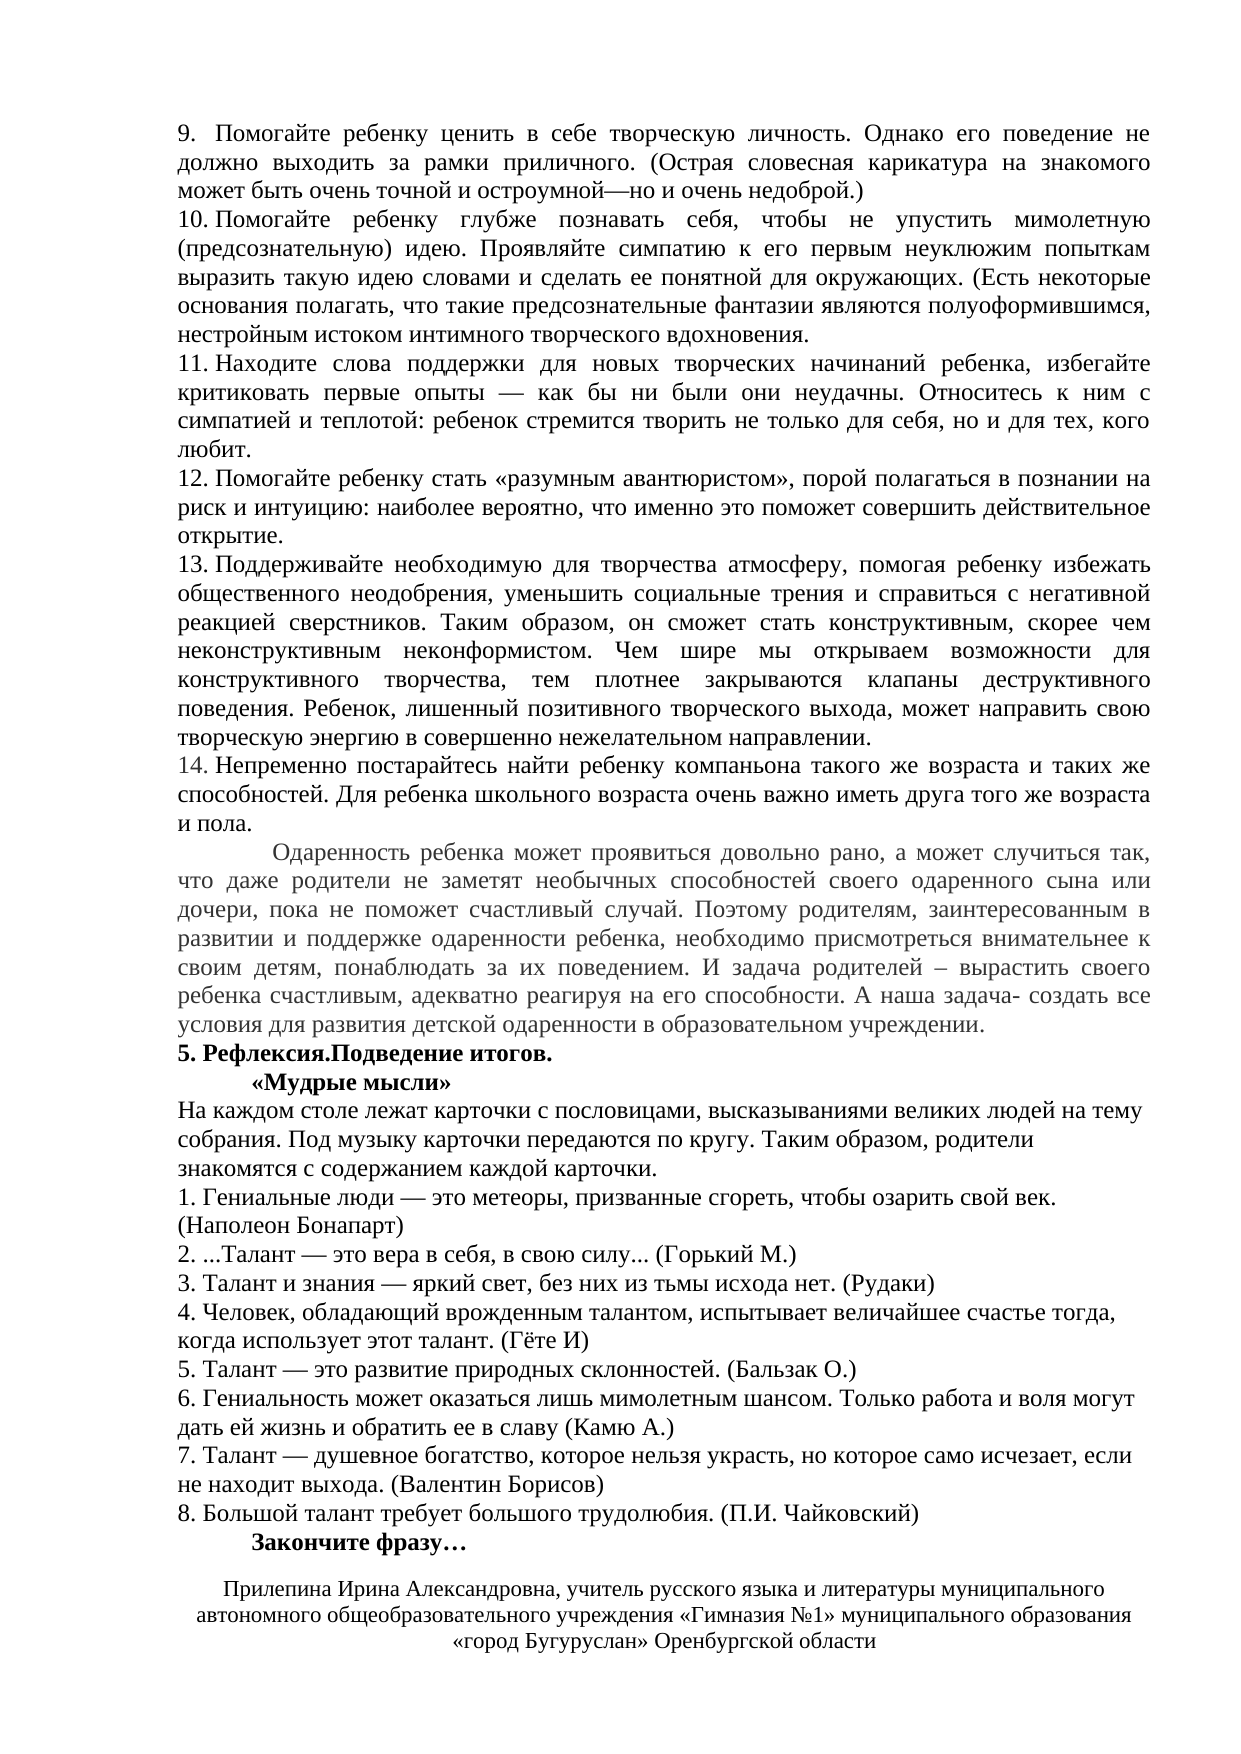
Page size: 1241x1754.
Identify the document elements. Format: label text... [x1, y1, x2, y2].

text 2. ...Талант — это вера в себя, в свою силу... (Горький М.) [177, 1239, 1152, 1268]
text 1. Гениальные люди — это метеоры, призванные сгореть, чтобы озарить свой век. (Наполеон Бонапарт) [177, 1182, 1152, 1239]
list Помогайте ребенку стать «разумным авантюристом», порой полагаться в познании на риск и интуицию: наиболее вероятно, что именно это поможет совершить действительное открытие. [177, 463, 1152, 549]
text 6. Гениальность может оказаться лишь мимолетным шансом. Только работа и воля могут дать ей жизнь и обратить ее в славу (Камю А.) [177, 1383, 1152, 1441]
list Поддерживайте необходимую для творчества атмосферу, помогая ребенку избежать общественного неодобрения, уменьшить социальные трения и справиться с негативной реакцией сверстников. Таким образом, он сможет стать конструктивным, скорее чем неконструктивным неконформистом. Чем шире мы открываем возможности для конструктивного творчества, тем плотнее закрываются клапаны деструктивного поведения. Ребенок, лишенный позитивного творческого выхода, может направить свою творческую энергию в совершенно нежелательном направлении. [177, 549, 1152, 751]
text На каждом столе лежат карточки с пословицами, высказываниями великих людей на тему собрания. Под музыку карточки передаются по кругу. Таким образом, родители знакомятся с содержанием каждой карточки. [177, 1096, 1152, 1182]
text Закончите фразу… [177, 1527, 1152, 1556]
text 4. Человек, обладающий врожденным талантом, испытывает величайшее счастье тогда, когда использует этот талант. (Гёте И) [177, 1297, 1152, 1354]
list Непременно постарайтесь найти ребенку компаньона такого же возраста и таких же способностей. Для ребенка школьного возраста очень важно иметь друга того же возраста и пола. [177, 751, 1152, 837]
text 7. Талант — душевное богатство, которое нельзя украсть, но которое само исчезает, если не находит выхода. (Валентин Борисов) [177, 1441, 1152, 1498]
list Находите слова поддержки для новых творческих начинаний ребенка, избегайте критиковать первые опыты — как бы ни были они неудачны. Относитесь к ним с симпатией и теплотой: ребенок стремится творить не только для себя, но и для тех, кого любит. [177, 348, 1152, 463]
text 8. Большой талант требует большого трудолюбия. (П.И. Чайковский) [177, 1498, 1152, 1527]
text 5. Рефлексия.Подведение итогов. [177, 1038, 1152, 1067]
text 3. Талант и знания — яркий свет, без них из тьмы исхода нет. (Рудаки) [177, 1268, 1152, 1297]
list Помогайте ребенку глубже познавать себя, чтобы не упустить мимолетную (предсознательную) идею. Проявляйте симпатию к его первым неуклюжим попыткам выразить такую идею словами и сделать ее понятной для окружающих. (Есть некоторые основания полагать, что такие предсознательные фантазии являются полуоформившимся, нестройным истоком интимного творческого вдохновения. [177, 204, 1152, 348]
list Помогайте ребенку ценить в себе творческую личность. Однако его поведение не должно выходить за рамки приличного. (Острая словесная карикатура на знакомого может быть очень точной и остроумной—но и очень недоброй.) [177, 118, 1152, 204]
text 5. Талант — это развитие природных склонностей. (Бальзак О.) [177, 1354, 1152, 1383]
text Одаренность ребенка может проявиться довольно рано, а может случиться так, что даже родители не заметят необычных способностей своего одаренного сына или дочери, пока не поможет счастливый случай. Поэтому родителям, заинтересованным в развитии и поддержке одаренности ребенка, необходимо присмотреться внимательнее к своим детям, понаблюдать за их поведением. И задача родителей – вырастить своего ребенка счастливым, адекватно реагируя на его способности. А наша задача- создать все условия для развития детской одаренности в образовательном учреждении. [177, 837, 1152, 1038]
text «Мудрые мысли» [177, 1067, 1152, 1096]
